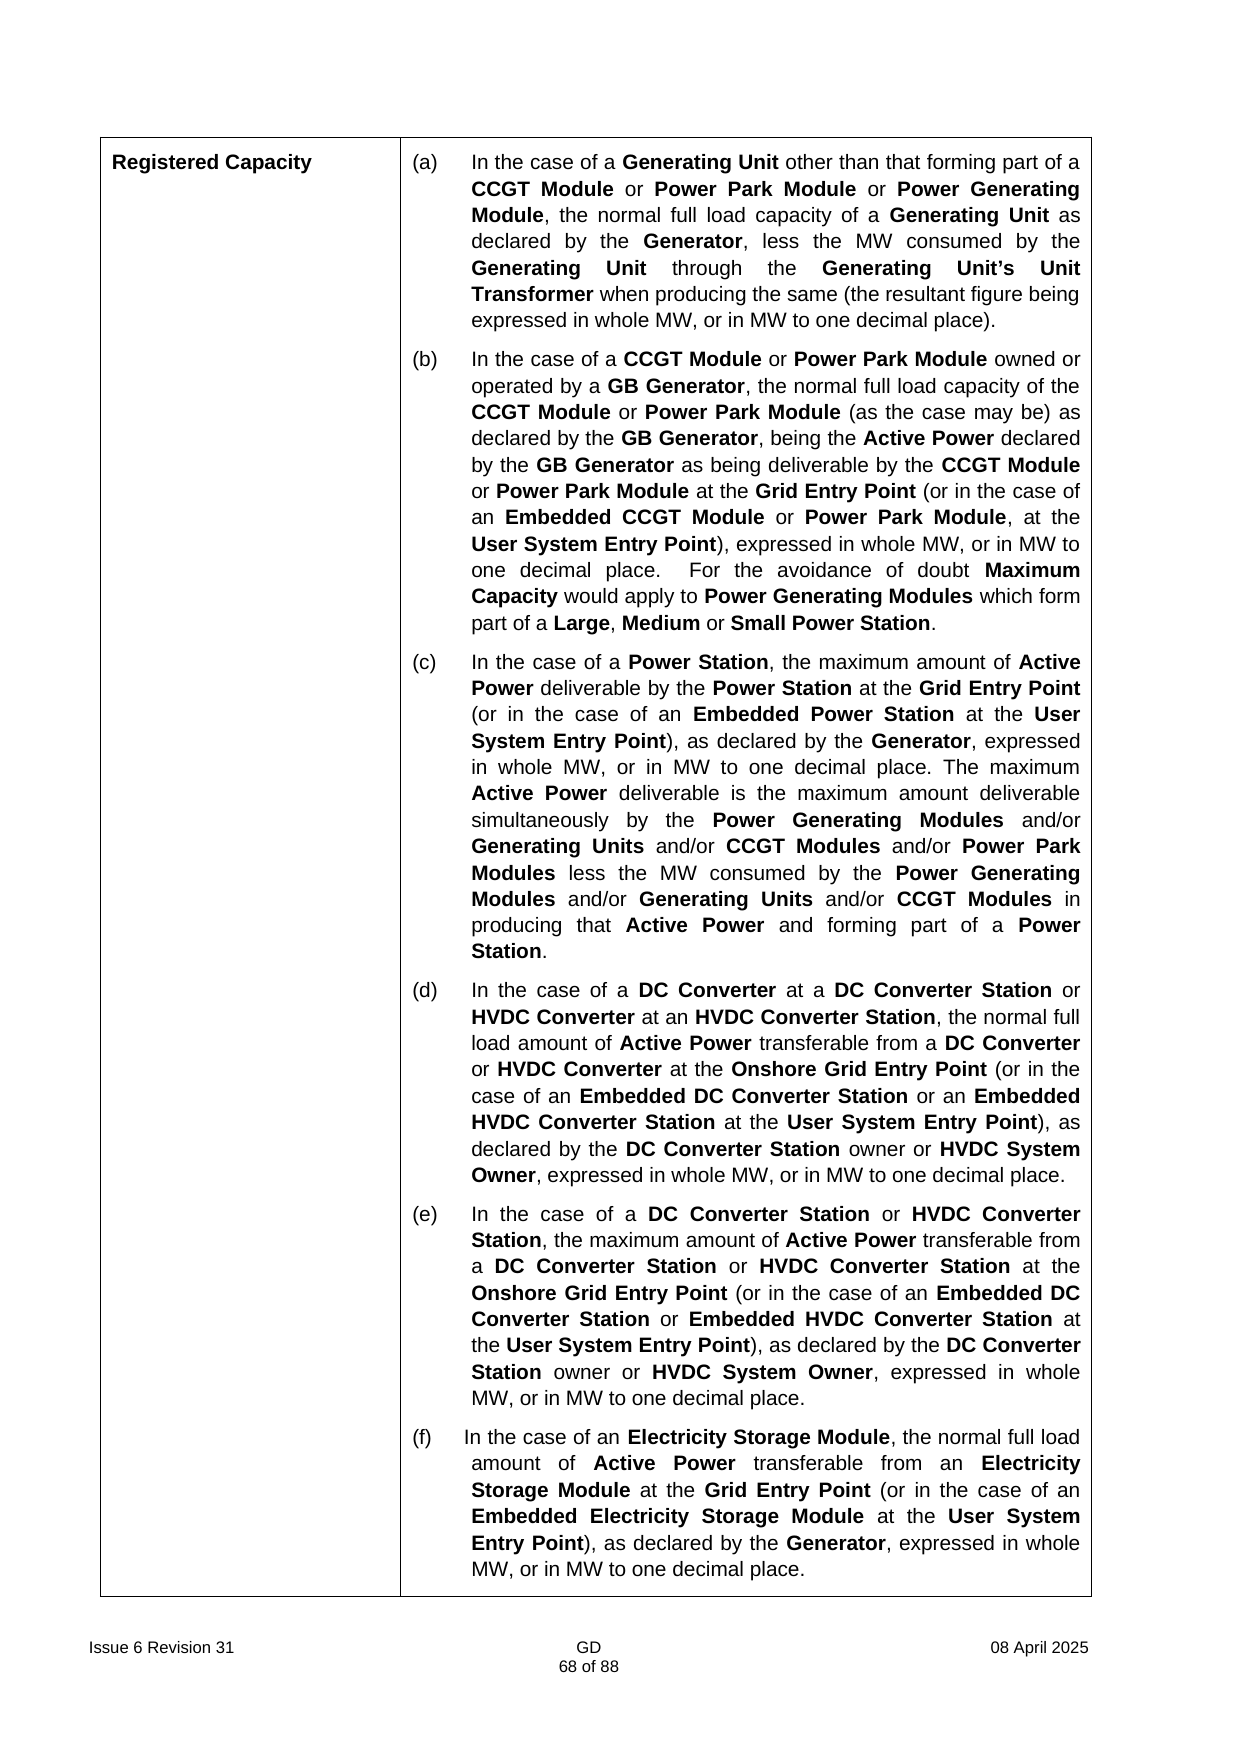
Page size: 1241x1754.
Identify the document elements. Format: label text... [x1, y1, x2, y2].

table_cell Registered Capacity [101, 138, 400, 1596]
table_cell (a) In the case of a Generating Unit other than that forming part of a CCGT Module or Power Park Module or Power Generating Module, the normal full load capacity of a Generating Unit as declared by the Generator, less the MW consumed by the Generating Unit through the Generating Unit’s Unit Transformer when producing the same (the resultant figure being expressed in whole MW, or in MW to one decimal place). (b) In the case of a CCGT Module or Power Park Module owned or operated by a GB Generator, the normal full load capacity of the CCGT Module or Power Park Module (as the case may be) as declared by the GB Generator, being the Active Power declared by the GB Generator as being deliverable by the CCGT Module or Power Park Module at the Grid Entry Point (or in the case of an Embedded CCGT Module or Power Park Module, at the User System Entry Point), expressed in whole MW, or in MW to one decimal place. For the avoidance of doubt Maximum Capacity would apply to Power Generating Modules which form part of a Large, Medium or Small Power Station. (c) In the case of a Power Station, the maximum amount of Active Power deliverable by the Power Station at the Grid Entry Point (or in the case of an Embedded Power Station at the User System Entry Point), as declared by the Generator, expressed in whole MW, or in MW to one decimal place. The maximum Active Power deliverable is the maximum amount deliverable simultaneously by the Power Generating Modules and/or Generating Units and/or CCGT Modules and/or Power Park Modules less the MW consumed by the Power Generating Modules and/or Generating Units and/or CCGT Modules in producing that Active Power and forming part of a Power Station. (d) In the case of a DC Converter at a DC Converter Station or HVDC Converter at an HVDC Converter Station, the normal full load amount of Active Power transferable from a DC Converter or HVDC Converter at the Onshore Grid Entry Point (or in the case of an Embedded DC Converter Station or an Embedded HVDC Converter Station at the User System Entry Point), as declared by the DC Converter Station owner or HVDC System Owner, expressed in whole MW, or in MW to one decimal place. (e) In the case of a DC Converter Station or HVDC Converter Station, the maximum amount of Active Power transferable from a DC Converter Station or HVDC Converter Station at the Onshore Grid Entry Point (or in the case of an Embedded DC Converter Station or Embedded HVDC Converter Station at the User System Entry Point), as declared by the DC Converter Station owner or HVDC System Owner, expressed in whole MW, or in MW to one decimal place. (f) In the case of an Electricity Storage Module, the normal full load amount of Active Power transferable from an Electricity Storage Module at the Grid Entry Point (or in the case of an Embedded Electricity Storage Module at the User System Entry Point), as declared by the Generator, expressed in whole MW, or in MW to one decimal place. [401, 138, 1091, 1596]
